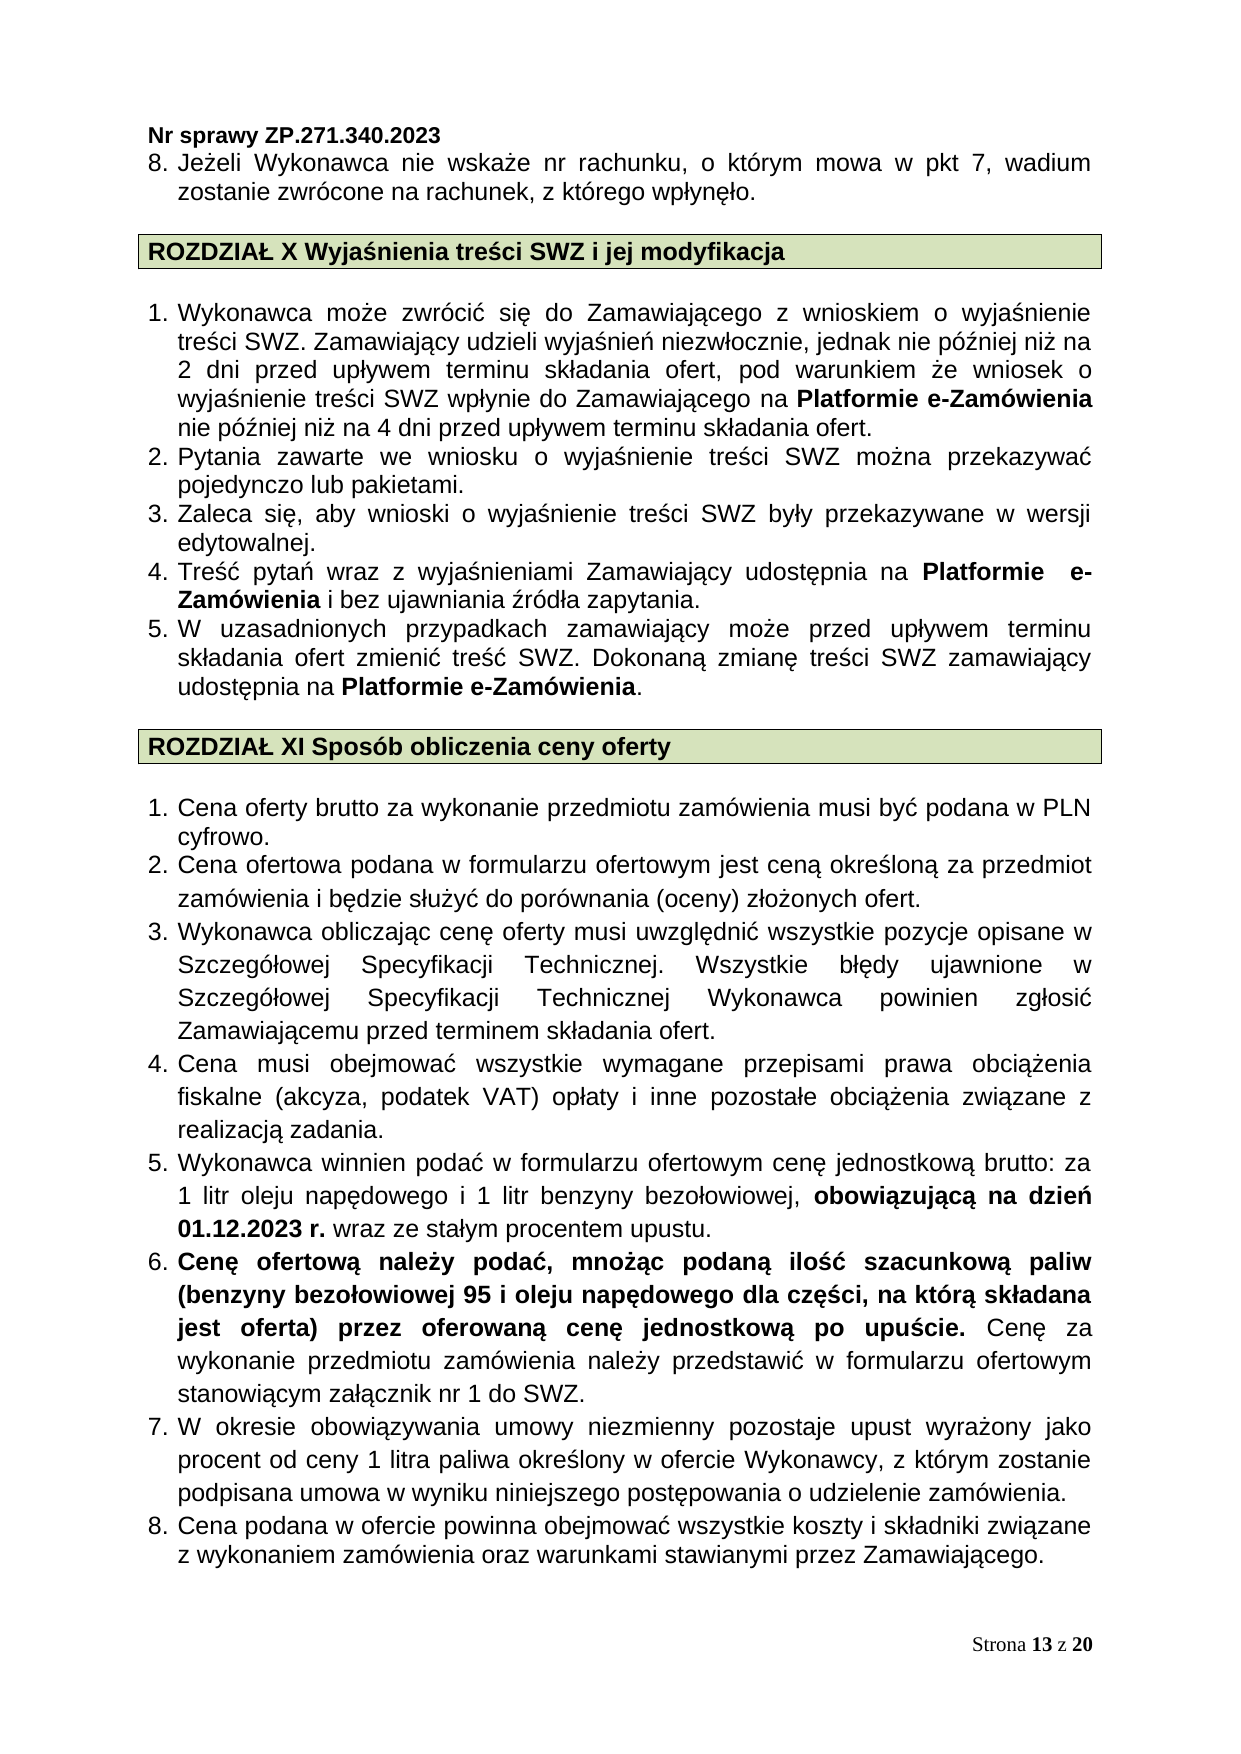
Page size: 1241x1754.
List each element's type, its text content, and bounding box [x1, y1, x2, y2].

list Wykonawca obliczając cenę oferty musi uwzględnić wszystkie pozycje opisane w Szczegółowej Specyfikacji Technicznej. Wszystkie błędy ujawnione w Szczegółowej Specyfikacji Technicznej Wykonawca powinien zgłosić Zamawiającemu przed terminem składania ofert. [148, 917, 1093, 1044]
list Cena musi obejmować wszystkie wymagane przepisami prawa obciążenia fiskalne (akcyza, podatek VAT) opłaty i inne pozostałe obciążenia związane z realizacją zadania. [148, 1049, 1093, 1143]
subtitle ROZDZIAŁ X Wyjaśnienia treści SWZ i jej modyfikacja [139, 235, 1101, 268]
list Treść pytań wraz z wyjaśnieniami Zamawiający udostępnia na Platformie e-Zamówienia i bez ujawniania źródła zapytania. [148, 557, 1093, 614]
list Cenę ofertową należy podać, mnożąc podaną ilość szacunkową paliw (benzyny bezołowiowej 95 i oleju napędowego dla części, na którą składana jest oferta) przez oferowaną cenę jednostkową po upuście. Cenę za wykonanie przedmiotu zamówienia należy przedstawić w formularzu ofertowym stanowiącym załącznik nr 1 do SWZ. [148, 1247, 1093, 1408]
list Pytania zawarte we wniosku o wyjaśnienie treści SWZ można przekazywać pojedynczo lub pakietami. [148, 442, 1093, 499]
subtitle ROZDZIAŁ XI Sposób obliczenia ceny oferty [139, 730, 1101, 763]
list Cena podana w ofercie powinna obejmować wszystkie koszty i składniki związane z wykonaniem zamówienia oraz warunkami stawianymi przez Zamawiającego. [148, 1511, 1093, 1568]
list Wykonawca winnien podać w formularzu ofertowym cenę jednostkową brutto: za 1 litr oleju napędowego i 1 litr benzyny bezołowiowej, obowiązującą na dzień 01.12.2023 r. wraz ze stałym procentem upustu. [148, 1148, 1093, 1242]
list Wykonawca może zwrócić się do Zamawiającego z wnioskiem o wyjaśnienie treści SWZ. Zamawiający udzieli wyjaśnień niezwłocznie, jednak nie później niż na 2 dni przed upływem terminu składania ofert, pod warunkiem że wniosek o wyjaśnienie treści SWZ wpłynie do Zamawiającego na Platformie e-Zamówienia nie później niż na 4 dni przed upływem terminu składania ofert. [148, 298, 1093, 442]
list Jeżeli Wykonawca nie wskaże nr rachunku, o którym mowa w pkt 7, wadium zostanie zwrócone na rachunek, z którego wpłynęło. [148, 148, 1093, 206]
list Cena oferty brutto za wykonanie przedmiotu zamówienia musi być podana w PLN cyfrowo. [148, 793, 1093, 851]
list W okresie obowiązywania umowy niezmienny pozostaje upust wyrażony jako procent od ceny 1 litra paliwa określony w ofercie Wykonawcy, z którym zostanie podpisana umowa w wyniku niniejszego postępowania o udzielenie zamówienia. [148, 1412, 1093, 1507]
list Cena ofertowa podana w formularzu ofertowym jest ceną określoną za przedmiot zamówienia i będzie służyć do porównania (oceny) złożonych ofert. [148, 851, 1093, 912]
list Zaleca się, aby wnioski o wyjaśnienie treści SWZ były przekazywane w wersji edytowalnej. [148, 499, 1093, 557]
list W uzasadnionych przypadkach zamawiający może przed upływem terminu składania ofert zmienić treść SWZ. Dokonaną zmianę treści SWZ zamawiający udostępnia na Platformie e-Zamówienia. [148, 614, 1093, 701]
